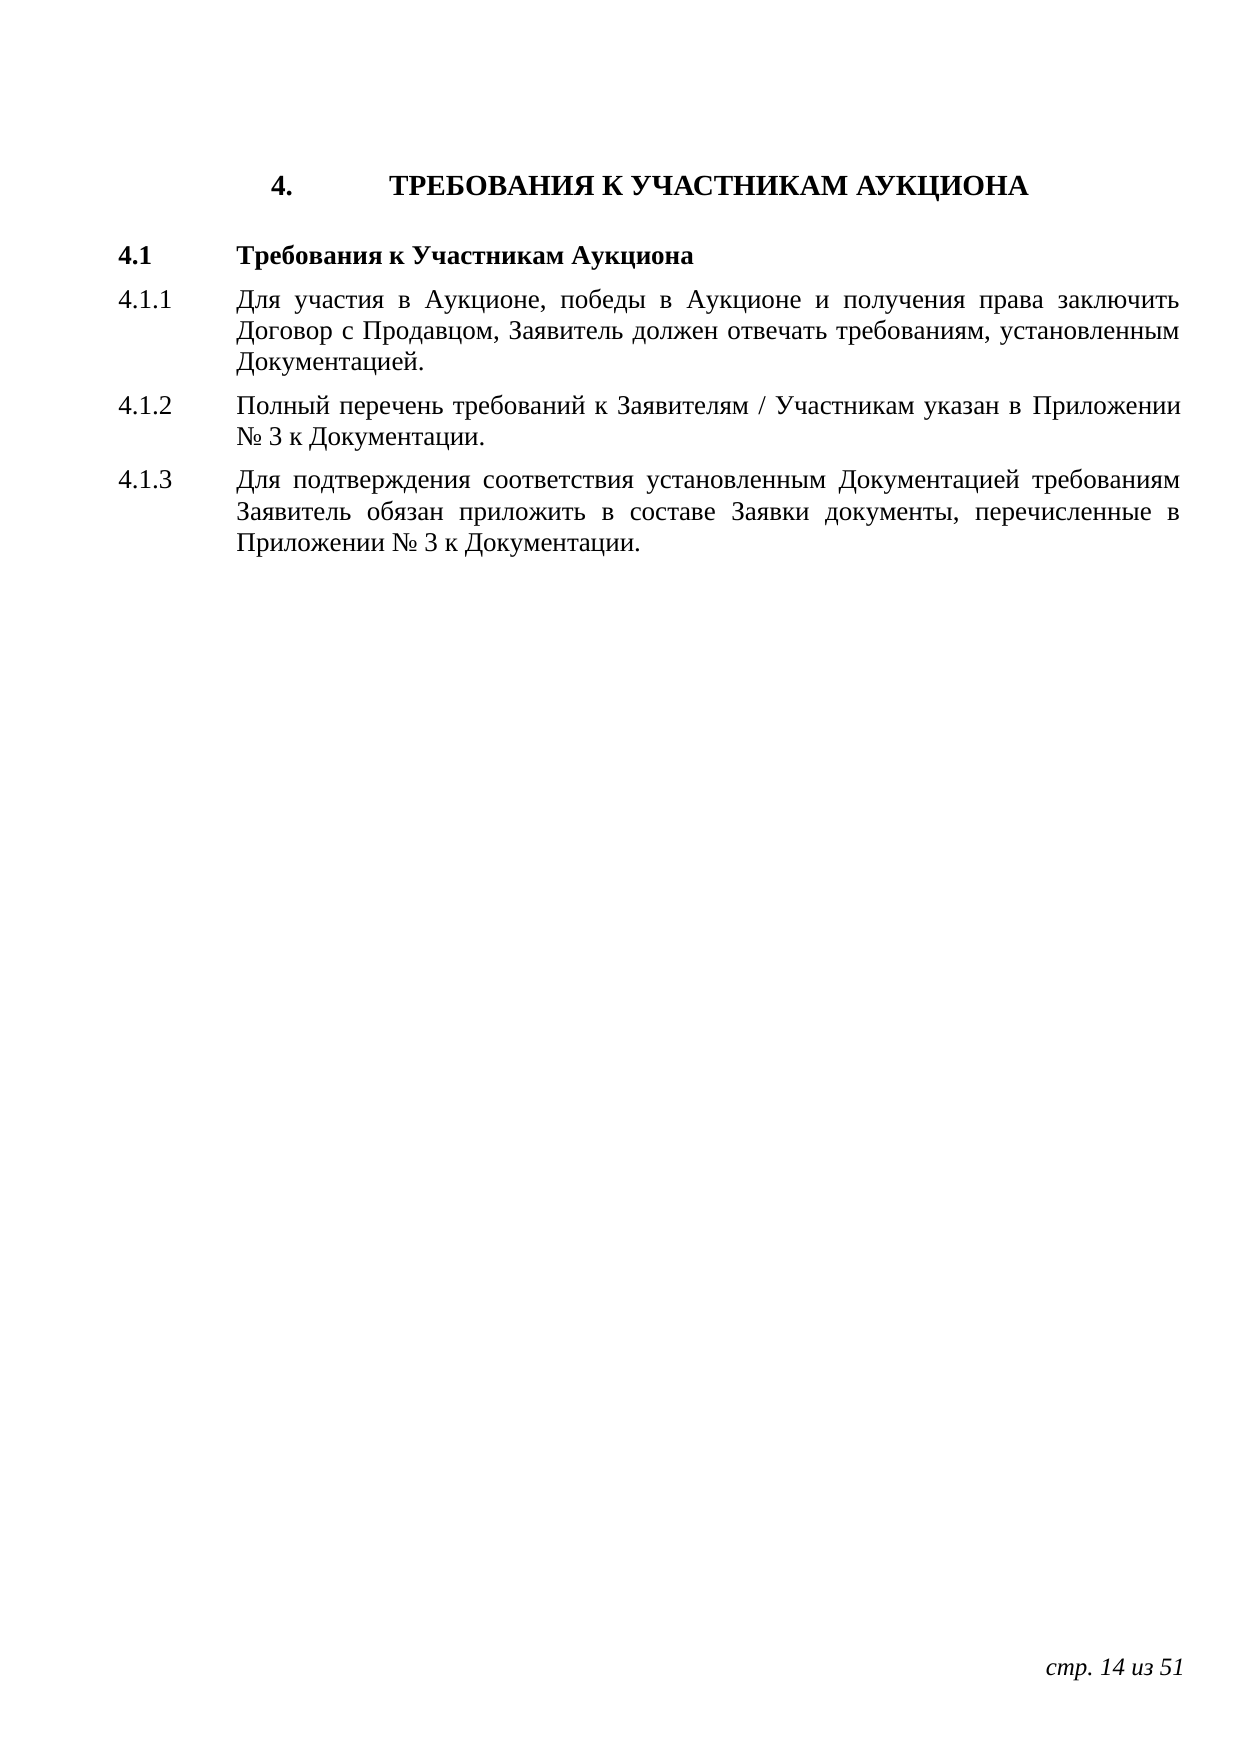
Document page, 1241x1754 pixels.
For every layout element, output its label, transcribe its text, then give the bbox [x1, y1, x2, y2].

text Полный перечень требований к Заявителям / Участникам указан в Приложении № 3 к Документации. [118, 389, 1181, 451]
text Для участия в Аукционе, победы в Аукционе и получения права заключить Договор с Продавцом, Заявитель должен отвечать требованиям, установленным Документацией. [118, 283, 1181, 376]
subtitle Требования к Участникам Аукциона [118, 239, 1181, 270]
text Для подтверждения соответствия установленным Документацией требованиям Заявитель обязан приложить в составе Заявки документы, перечисленные в Приложении № 3 к Документации. [118, 463, 1181, 557]
subtitle ТРЕБОВАНИЯ К УЧАСТНИКАМ АУКЦИОНА [118, 168, 1181, 202]
